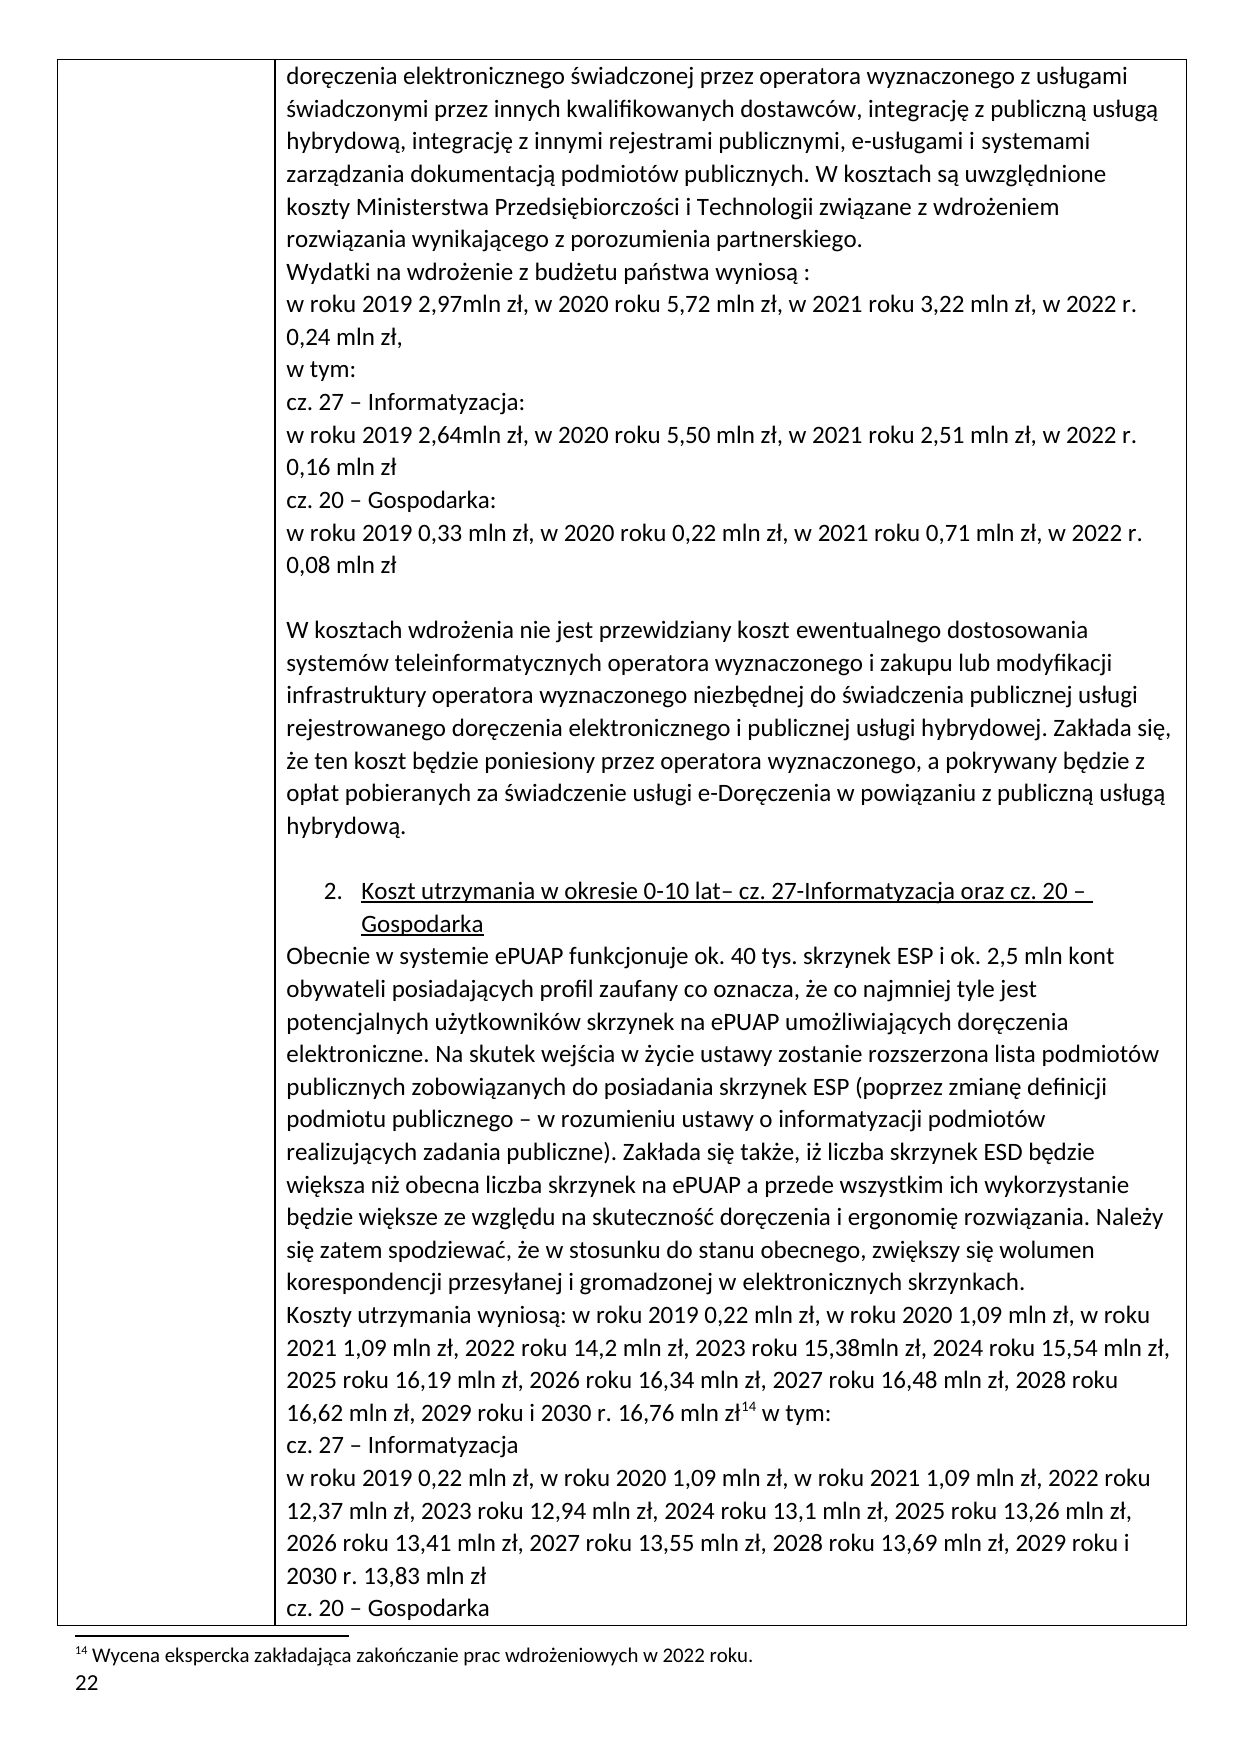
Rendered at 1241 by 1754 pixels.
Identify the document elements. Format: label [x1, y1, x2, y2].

table_cell [276, 60, 1186, 1625]
table_cell [58, 60, 274, 1625]
